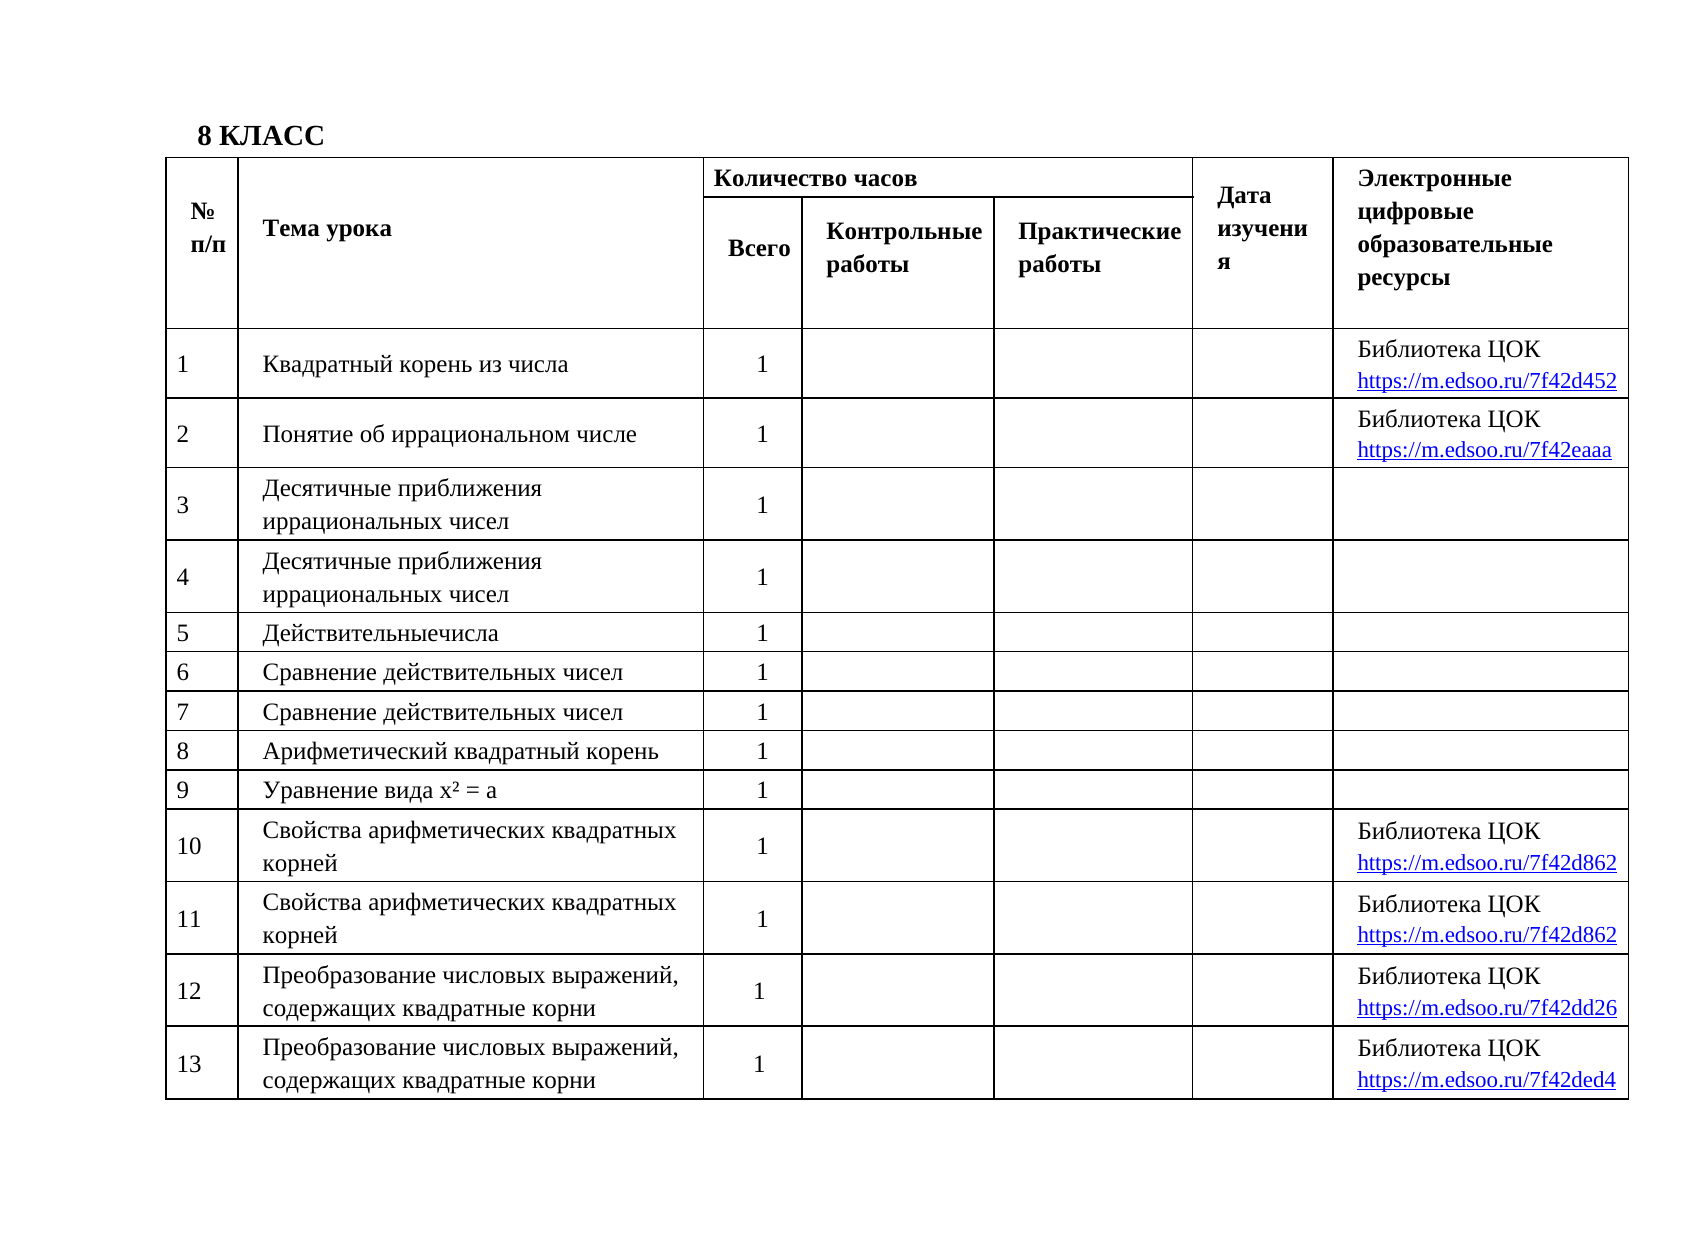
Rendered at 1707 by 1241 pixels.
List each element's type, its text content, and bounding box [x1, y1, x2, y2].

table_cell [995, 882, 1192, 953]
table_cell 1 [704, 692, 801, 729]
table_cell [803, 613, 993, 651]
table_cell [1193, 771, 1332, 808]
table_cell [803, 882, 993, 953]
table_cell [1334, 613, 1628, 651]
table_cell Действительныечисла [239, 613, 703, 651]
table_cell 10 [167, 810, 237, 881]
table_cell [995, 771, 1192, 808]
table_cell [803, 468, 993, 539]
table_cell 8 [167, 731, 237, 769]
table_cell 11 [167, 882, 237, 953]
table_cell [803, 810, 993, 881]
table_cell 1 [704, 329, 801, 397]
table_cell Сравнение действительных чисел [239, 652, 703, 690]
table_cell [995, 329, 1192, 397]
text 8 КЛАСС [190, 118, 1618, 152]
table_cell 1 [704, 541, 801, 611]
table_cell [803, 692, 993, 729]
table_cell [995, 692, 1192, 729]
table_cell [1193, 731, 1332, 769]
table_cell 1 [704, 882, 801, 953]
table_cell [995, 652, 1192, 690]
table_cell [1193, 955, 1332, 1025]
table_cell 3 [167, 468, 237, 539]
table_cell [1334, 731, 1628, 769]
table_cell [803, 399, 993, 467]
table_cell Библиотека ЦОК https://m.edsoo.ru/7f42dd26 [1334, 955, 1628, 1025]
table_cell 1 [704, 613, 801, 651]
table_cell 1 [704, 731, 801, 769]
table_cell Арифметический квадратный корень [239, 731, 703, 769]
table_header Тема урока [239, 158, 703, 327]
table_cell 1 [704, 399, 801, 467]
table_cell [803, 771, 993, 808]
table_cell Библиотека ЦОК https://m.edsoo.ru/7f42d862 [1334, 810, 1628, 881]
table_cell [1193, 692, 1332, 729]
table_cell [995, 399, 1192, 467]
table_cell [239, 1027, 703, 1098]
table_cell [803, 329, 993, 397]
table_header Дата изучения [1193, 158, 1332, 327]
table_cell 5 [167, 613, 237, 651]
table_cell [1334, 692, 1628, 729]
table_cell Библиотека ЦОК https://m.edsoo.ru/7f42d452 [1334, 329, 1628, 397]
table_header Количество часов [704, 158, 1192, 196]
table_cell 1 [704, 1027, 801, 1098]
table_cell Свойства арифметических квадратных корней [239, 810, 703, 881]
table_cell Сравнение действительных чисел [239, 692, 703, 729]
table_cell Контрольные работы [803, 198, 993, 327]
table_cell 1 [704, 955, 801, 1025]
table_cell 1 [704, 468, 801, 539]
table_cell [1334, 468, 1628, 539]
table_cell [995, 955, 1192, 1025]
table_cell [803, 652, 993, 690]
table_cell [995, 468, 1192, 539]
table_cell [995, 1027, 1192, 1098]
table_cell 12 [167, 955, 237, 1025]
table_cell 1 [704, 771, 801, 808]
table_cell Библиотека ЦОК https://m.edsoo.ru/7f42eaaa [1334, 399, 1628, 467]
table_cell [995, 541, 1192, 611]
table_cell Уравнение вида x² = a [239, 771, 703, 808]
table_cell [1193, 652, 1332, 690]
table_cell [1193, 329, 1332, 397]
table_cell [803, 1027, 993, 1098]
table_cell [239, 955, 703, 1025]
table_cell Понятие об иррациональном числе [239, 399, 703, 467]
table_cell Библиотека ЦОК https://m.edsoo.ru/7f42ded4 [1334, 1027, 1628, 1098]
table_cell [995, 731, 1192, 769]
table_cell 2 [167, 399, 237, 467]
table_cell [1193, 810, 1332, 881]
table_cell Квадратный корень из числа [239, 329, 703, 397]
table_cell [1193, 613, 1332, 651]
table_cell 7 [167, 692, 237, 729]
table_cell 1 [167, 329, 237, 397]
table_cell [1193, 541, 1332, 611]
table_cell [803, 731, 993, 769]
table_header Электронные цифровые образовательные ресурсы [1334, 158, 1628, 327]
table_cell [1193, 468, 1332, 539]
table_cell Библиотека ЦОК https://m.edsoo.ru/7f42d862 [1334, 882, 1628, 953]
table_cell [803, 955, 993, 1025]
table_cell [1334, 652, 1628, 690]
table_cell Практические работы [995, 198, 1192, 327]
table_cell Десятичные приближения иррациональных чисел [239, 468, 703, 539]
table_cell 1 [704, 652, 801, 690]
table_cell 9 [167, 771, 237, 808]
table_cell [1193, 1027, 1332, 1098]
table_cell 13 [167, 1027, 237, 1098]
table_cell Всего [704, 198, 801, 327]
table_cell [1334, 541, 1628, 611]
table_cell [803, 541, 993, 611]
table_cell [995, 810, 1192, 881]
table_cell [1334, 771, 1628, 808]
table_cell 1 [704, 810, 801, 881]
table_cell Свойства арифметических квадратных корней [239, 882, 703, 953]
table_cell [1193, 882, 1332, 953]
table_cell [1193, 399, 1332, 467]
table_cell Десятичные приближения иррациональных чисел [239, 541, 703, 611]
table_cell [995, 613, 1192, 651]
table_cell 6 [167, 652, 237, 690]
table_header № п/п [167, 158, 237, 327]
table_cell 4 [167, 541, 237, 611]
